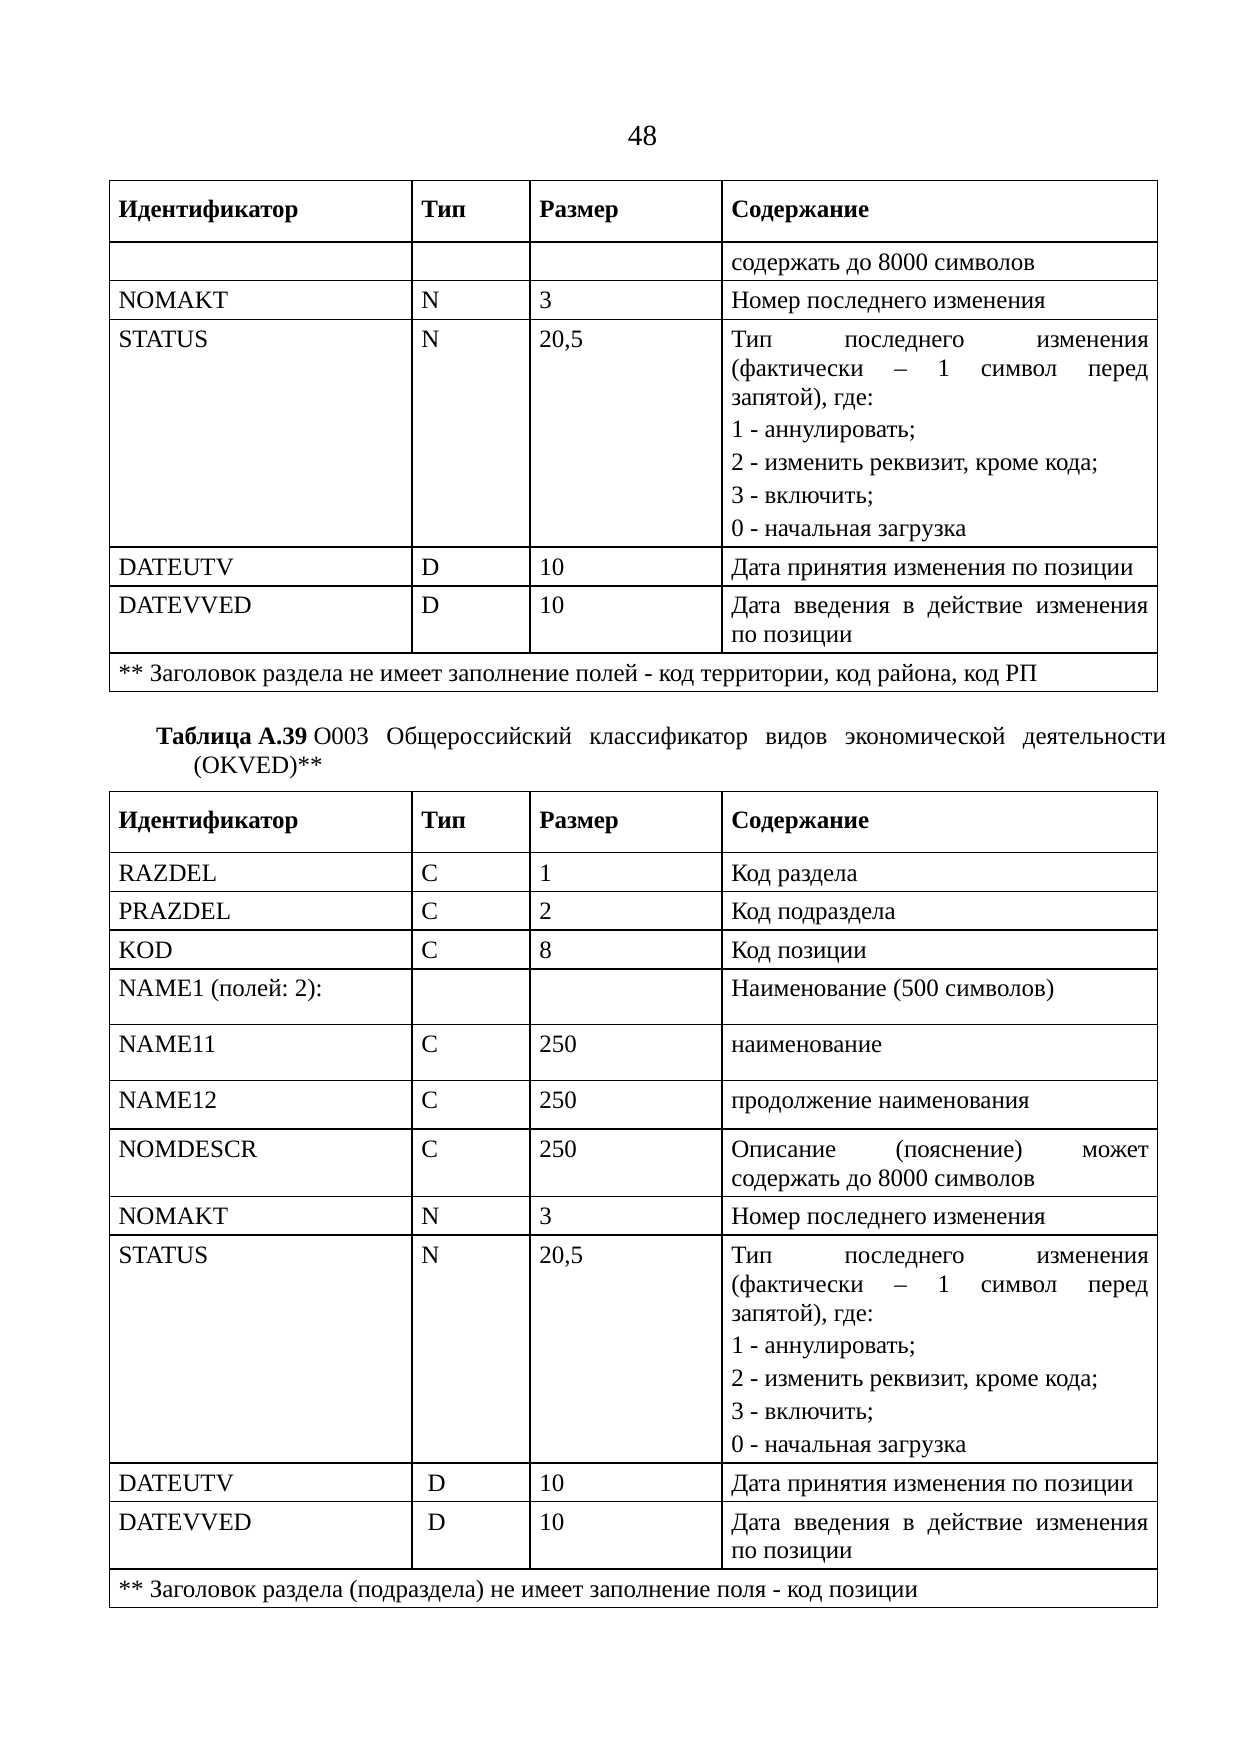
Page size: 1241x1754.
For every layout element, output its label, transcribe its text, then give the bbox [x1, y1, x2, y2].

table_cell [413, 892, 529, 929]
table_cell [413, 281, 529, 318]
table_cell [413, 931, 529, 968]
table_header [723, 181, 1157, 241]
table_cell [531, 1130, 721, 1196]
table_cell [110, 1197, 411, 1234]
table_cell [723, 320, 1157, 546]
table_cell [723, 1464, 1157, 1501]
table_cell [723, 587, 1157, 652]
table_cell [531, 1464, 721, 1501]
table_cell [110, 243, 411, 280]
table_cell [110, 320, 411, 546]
list О003 Общероссийский классификатор видов экономической деятельности (OKVED)** [156, 721, 1166, 779]
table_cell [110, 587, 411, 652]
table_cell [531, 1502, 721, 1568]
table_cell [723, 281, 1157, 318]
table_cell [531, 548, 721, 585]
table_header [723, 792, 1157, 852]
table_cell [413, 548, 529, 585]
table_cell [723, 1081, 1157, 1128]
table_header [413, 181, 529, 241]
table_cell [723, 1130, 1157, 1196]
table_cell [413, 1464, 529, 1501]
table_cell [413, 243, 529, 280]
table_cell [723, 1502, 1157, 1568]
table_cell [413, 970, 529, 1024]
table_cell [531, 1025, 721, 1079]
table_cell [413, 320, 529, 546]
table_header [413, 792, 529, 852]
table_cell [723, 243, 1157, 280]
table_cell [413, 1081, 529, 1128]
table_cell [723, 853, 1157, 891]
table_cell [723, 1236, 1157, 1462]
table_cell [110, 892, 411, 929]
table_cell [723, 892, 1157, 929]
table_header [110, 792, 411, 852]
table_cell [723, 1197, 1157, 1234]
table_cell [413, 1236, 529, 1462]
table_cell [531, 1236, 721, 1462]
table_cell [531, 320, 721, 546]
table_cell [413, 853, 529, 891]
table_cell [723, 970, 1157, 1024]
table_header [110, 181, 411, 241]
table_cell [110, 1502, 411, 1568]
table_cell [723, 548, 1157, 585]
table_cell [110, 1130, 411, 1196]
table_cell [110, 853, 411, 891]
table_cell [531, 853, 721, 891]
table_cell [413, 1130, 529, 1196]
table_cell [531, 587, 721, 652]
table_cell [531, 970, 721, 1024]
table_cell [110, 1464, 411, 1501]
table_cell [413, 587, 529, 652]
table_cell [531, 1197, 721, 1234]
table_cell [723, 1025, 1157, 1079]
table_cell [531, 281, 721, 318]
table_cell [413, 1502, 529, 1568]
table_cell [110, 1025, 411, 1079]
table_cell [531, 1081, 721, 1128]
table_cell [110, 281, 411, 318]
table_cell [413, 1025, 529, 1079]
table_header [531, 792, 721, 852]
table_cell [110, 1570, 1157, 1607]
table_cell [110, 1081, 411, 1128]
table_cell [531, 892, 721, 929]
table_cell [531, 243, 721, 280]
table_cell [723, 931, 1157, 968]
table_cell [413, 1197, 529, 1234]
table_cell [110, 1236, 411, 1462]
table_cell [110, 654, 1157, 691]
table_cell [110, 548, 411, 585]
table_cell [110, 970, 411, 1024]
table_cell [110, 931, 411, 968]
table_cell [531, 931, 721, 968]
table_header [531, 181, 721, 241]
